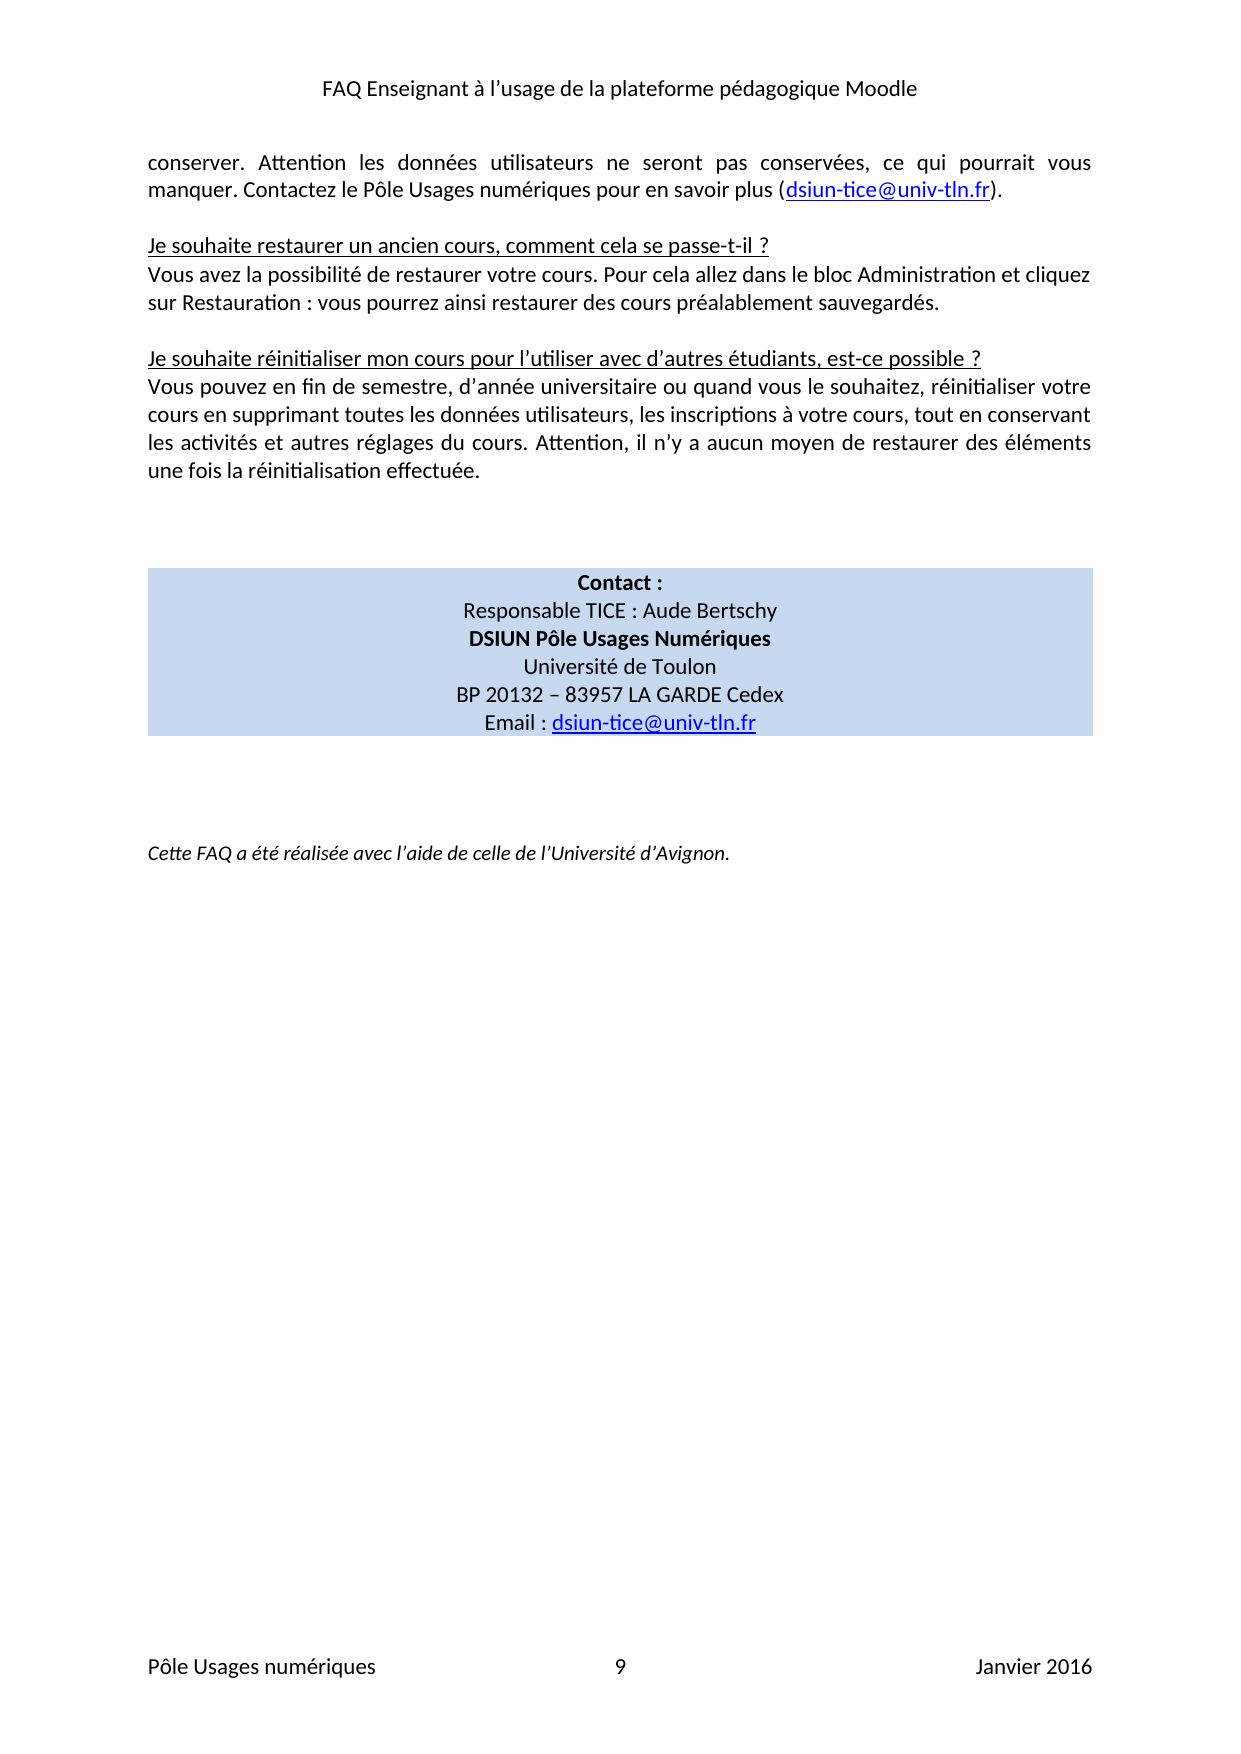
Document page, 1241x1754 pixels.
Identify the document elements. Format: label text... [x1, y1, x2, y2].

text Je souhaite restaurer un ancien cours, comment cela se passe-t-il ? [148, 232, 1093, 260]
text BP 20132 – 83957 LA GARDE Cedex [148, 680, 1093, 708]
text Email : dsiun-tice@univ-tln.fr [148, 708, 1093, 736]
text Université de Toulon [148, 652, 1093, 680]
text Je souhaite réinitialiser mon cours pour l’utiliser avec d’autres étudiants, est-ce possible ? [148, 344, 1093, 372]
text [148, 148, 1093, 204]
text Responsable TICE : Aude Bertschy [148, 596, 1093, 624]
text Cette FAQ a été réalisée avec l’aide de celle de l’Université d’Avignon. [148, 840, 1093, 866]
text Vous avez la possibilité de restaurer votre cours. Pour cela allez dans le bloc Administration et cliquez sur Restauration : vous pourrez ainsi restaurer des cours préalablement sauvegardés. [148, 260, 1093, 316]
text DSIUN Pôle Usages Numériques [148, 624, 1093, 652]
text Contact : [148, 568, 1093, 596]
text Vous pouvez en fin de semestre, d’année universitaire ou quand vous le souhaitez, réinitialiser votre cours en supprimant toutes les données utilisateurs, les inscriptions à votre cours, tout en conservant les activités et autres réglages du cours. Attention, il n’y a aucun moyen de restaurer des éléments une fois la réinitialisation effectuée. [148, 372, 1093, 484]
